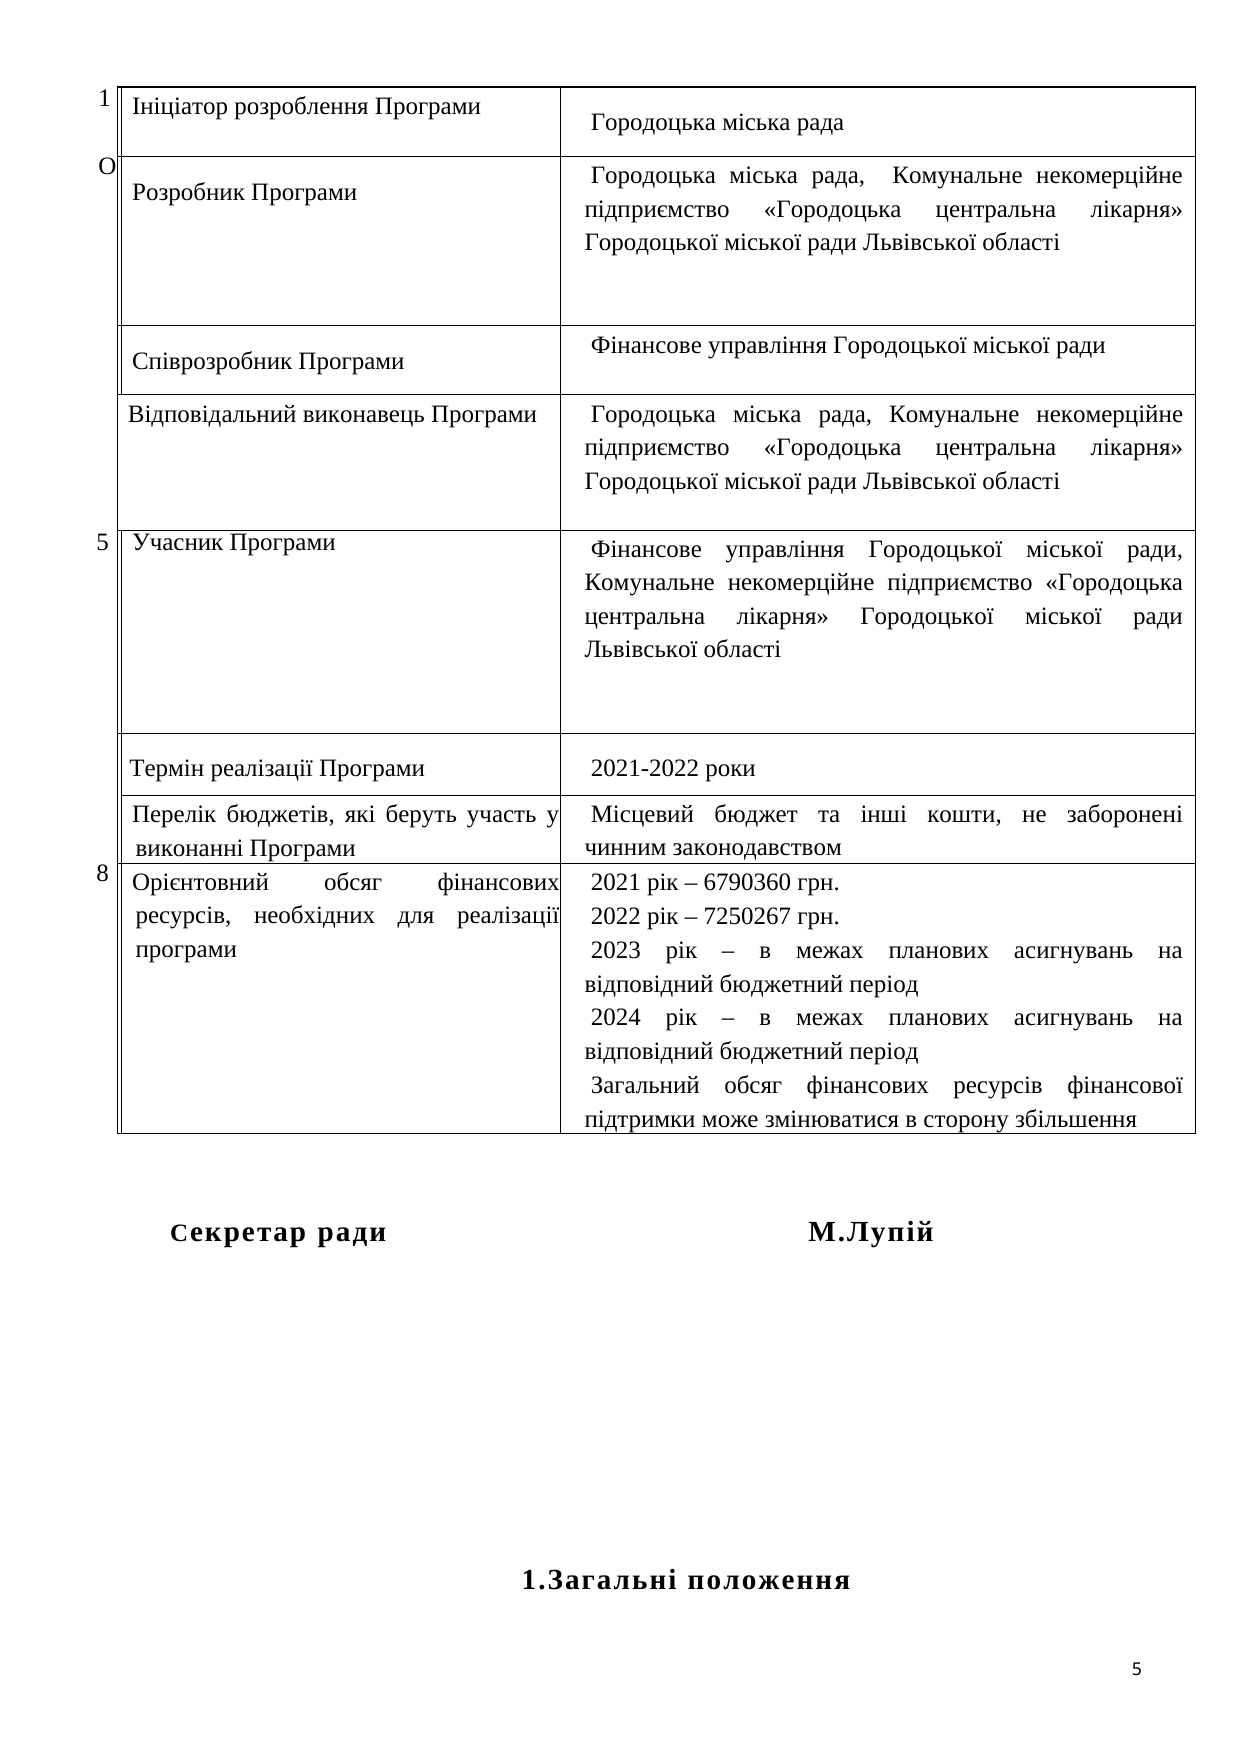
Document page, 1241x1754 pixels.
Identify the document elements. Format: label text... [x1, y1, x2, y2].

table_cell Учасник Програми [122, 531, 560, 733]
table_header Ініціатор розроблення Програми [122, 88, 560, 156]
table_cell Відповідальний виконавець Програми [118, 395, 560, 530]
table_cell Термін реалізації Програми [122, 734, 560, 794]
table_cell 2021 рік – 6790360 грн. 2022 рік – 7250267 грн. 2023 рік – в межах планових асигнувань на відповідний бюджетний період 2024 рік – в межах планових асигнувань на відповідний бюджетний період Загальний обсяг фінансових ресурсів фінансової підтримки може змінюватися в сторону збільшення [561, 864, 1195, 1133]
table_cell Перелік бюджетів, які беруть участь у виконанні Програми [122, 796, 560, 863]
table_cell Городоцька міська рада, Комунальне некомерційне підприємство «Городоцька центральна лікарня» Городоцької міської ради Львівської області [561, 157, 1195, 325]
table_cell Розробник Програми [122, 157, 560, 325]
text 1.Загальні положення [172, 1559, 1142, 1597]
table_cell Співрозробник Програми [122, 326, 560, 394]
table_cell 2021-2022 роки [561, 734, 1195, 794]
text Секретар ради М.Лупій [170, 1211, 1087, 1249]
table_cell Фінансове управління Городоцької міської ради [561, 326, 1195, 394]
table_header Городоцька міська рада [561, 88, 1195, 156]
table_cell Фінансове управління Городоцької міської ради, Комунальне некомерційне підприємство «Городоцька центральна лікарня» Городоцької міської ради Львівської області [561, 531, 1195, 733]
table_cell Місцевий бюджет та інші кошти, не заборонені чинним законодавством [561, 796, 1195, 863]
table_cell Орієнтовний обсяг фінансових ресурсів, необхідних для реалізації програми [122, 864, 560, 1133]
table_cell Городоцька міська рада, Комунальне некомерційне підприємство «Городоцька центральна лікарня» Городоцької міської ради Львівської області [561, 395, 1195, 530]
